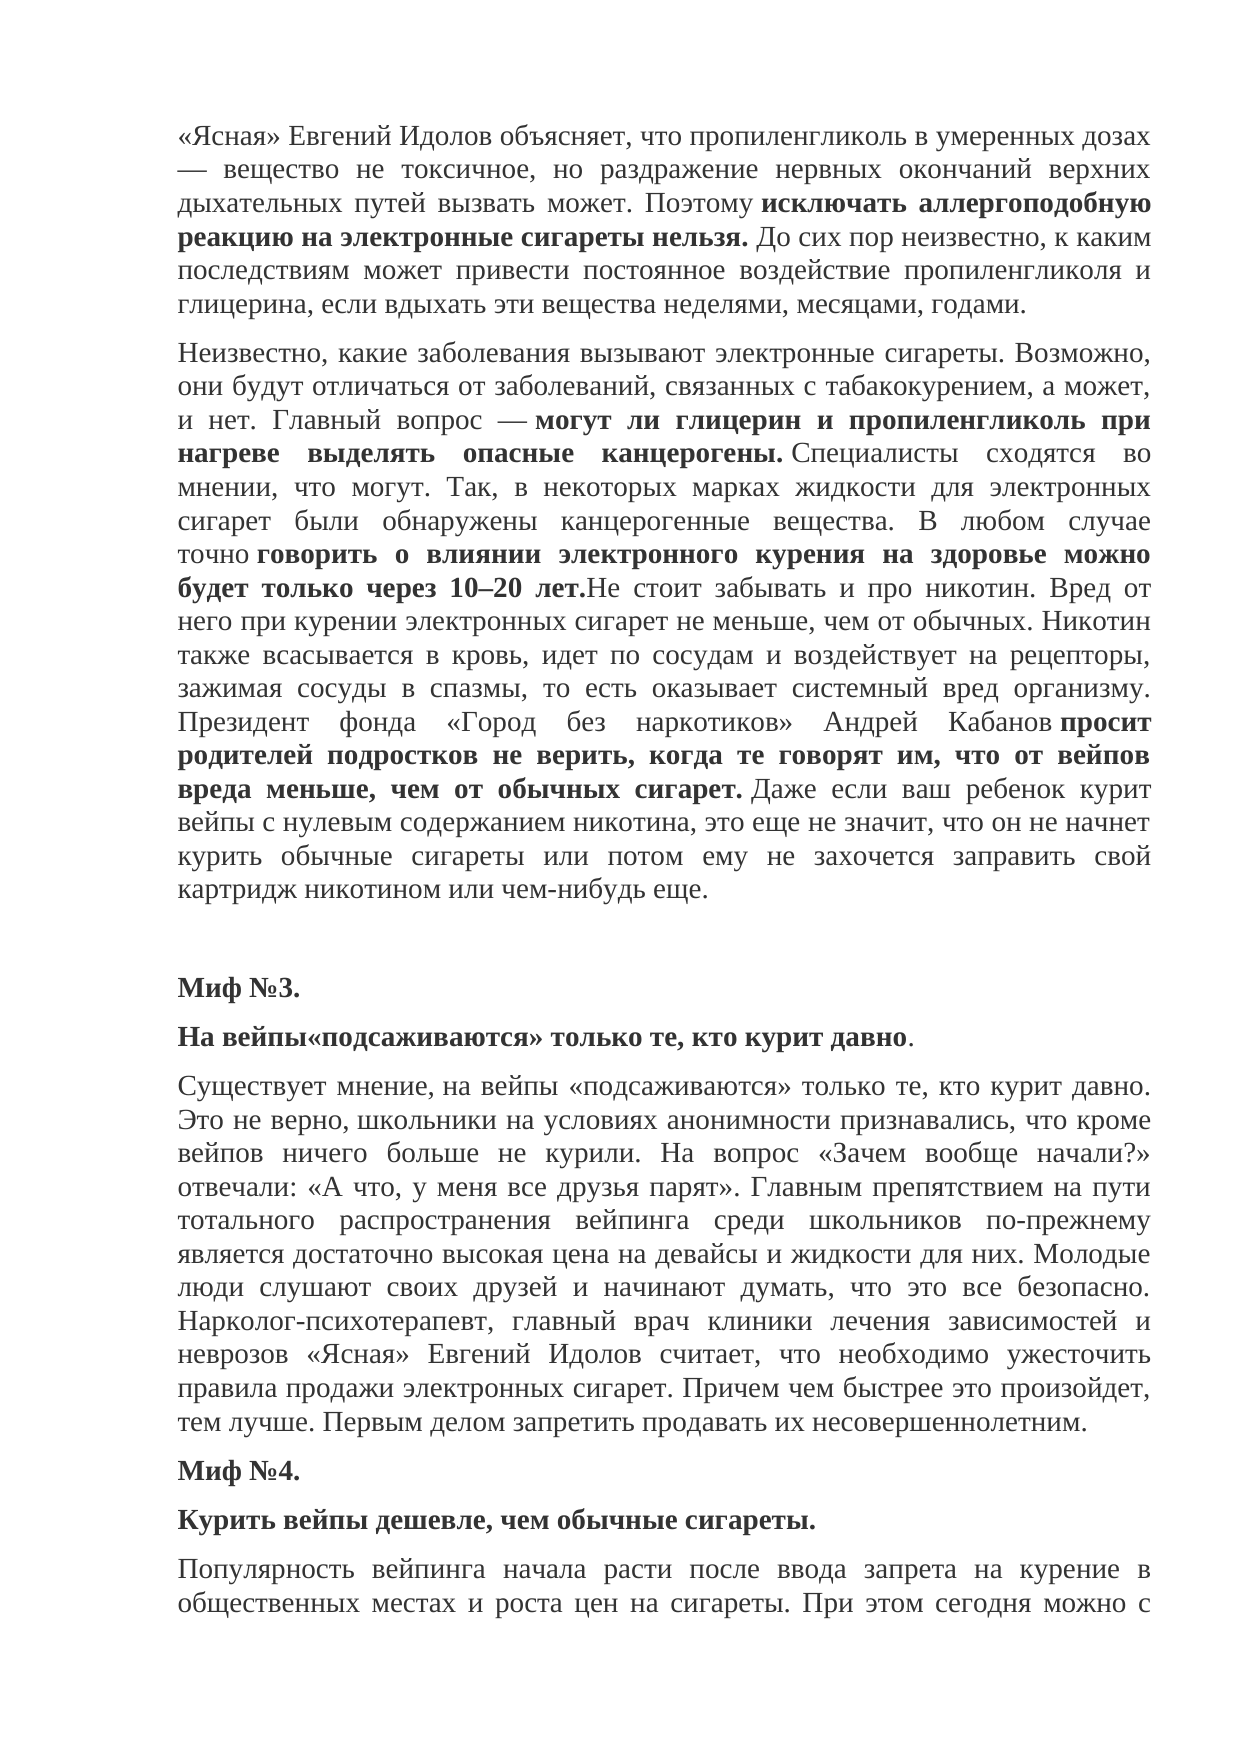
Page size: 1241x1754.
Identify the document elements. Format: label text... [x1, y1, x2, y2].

text Курить вейпы дешевле, чем обычные сигареты. [177, 1502, 1152, 1536]
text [177, 1551, 1152, 1618]
text Существует мнение, на вейпы «подсаживаются» только те, кто курит давно. Это не верно, школьники на условиях анонимности признавались, что кроме вейпов ничего больше не курили. На вопрос «Зачем вообще начали?» отвечали: «А что, у меня все друзья парят». Главным препятствием на пути тотального распространения вейпинга среди школьников по-прежнему является достаточно высокая цена на девайсы и жидкости для них. Молодые люди слушают своих друзей и начинают думать, что это все безопасно. Нарколог-психотерапевт, главный врач клиники лечения зависимостей и неврозов «Ясная» Евгений Идолов считает, что необходимо ужесточить правила продажи электронных сигарет. Причем чем быстрее это произойдет, тем лучше. Первым делом запретить продавать их несовершеннолетним. [177, 1068, 1152, 1437]
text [177, 118, 1152, 319]
text На вейпы«подсаживаются» только те, кто курит давно. [177, 1019, 1152, 1053]
text Неизвестно, какие заболевания вызывают электронные сигареты. Возможно, они будут отличаться от заболеваний, связанных с табакокурением, а может, и нет. Главный вопрос — могут ли глицерин и пропиленгликоль при нагреве выделять опасные канцерогены. Специалисты сходятся во мнении, что могут. Так, в некоторых марках жидкости для электронных сигарет были обнаружены канцерогенные вещества. В любом случае точно говорить о влиянии электронного курения на здоровье можно будет только через 10–20 лет.Не стоит забывать и про никотин. Вред от него при курении электронных сигарет не меньше, чем от обычных. Никотин также всасывается в кровь, идет по сосудам и воздействует на рецепторы, зажимая сосуды в спазмы, то есть оказывает системный вред организму. Президент фонда «Город без наркотиков» Андрей Кабанов просит родителей подростков не верить, когда те говорят им, что от вейпов вреда меньше, чем от обычных сигарет. Даже если ваш ребенок курит вейпы с нулевым содержанием никотина, это еще не значит, что он не начнет курить обычные сигареты или потом ему не захочется заправить свой картридж никотином или чем-нибудь еще. [177, 335, 1152, 905]
text Миф №4. [177, 1453, 1152, 1486]
text Миф №3. [177, 970, 1152, 1003]
